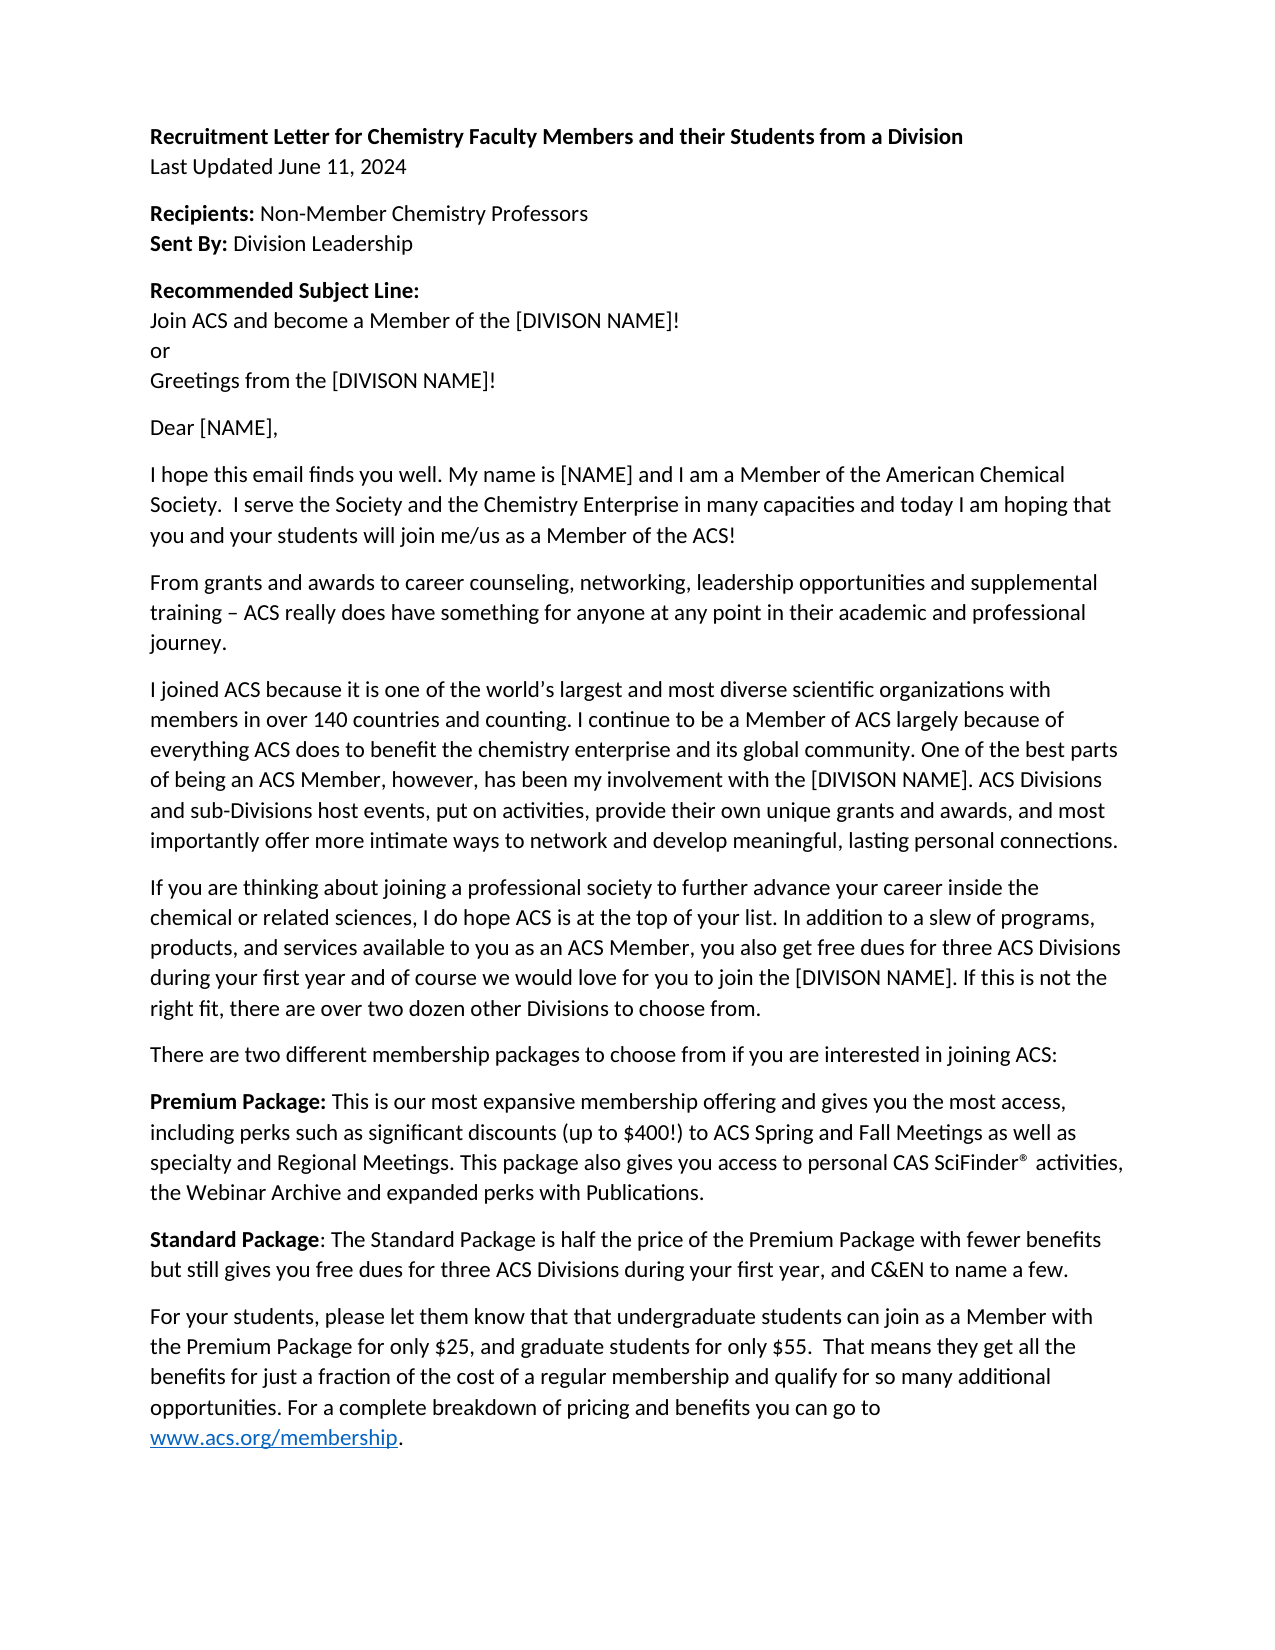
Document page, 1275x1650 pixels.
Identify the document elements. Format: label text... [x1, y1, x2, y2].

text Premium Package: This is our most expansive membership offering and gives you the most access, including perks such as significant discounts (up to $400!) to ACS Spring and Fall Meetings as well as specialty and Regional Meetings. This package also gives you access to personal CAS SciFinder® activities, the Webinar Archive and expanded perks with Publications. [150, 1087, 1125, 1206]
text There are two different membership packages to choose from if you are interested in joining ACS: [150, 1041, 1125, 1068]
text Standard Package: The Standard Package is half the price of the Premium Package with fewer benefits but still gives you free dues for three ACS Divisions during your first year, and C&EN to name a few. [150, 1225, 1125, 1283]
text I hope this email finds you well. My name is [NAME] and I am a Member of the American Chemical Society. I serve the Society and the Chemistry Enterprise in many capacities and today I am hoping that you and your students will join me/us as a Member of the ACS! [150, 460, 1125, 549]
text I joined ACS because it is one of the world’s largest and most diverse scientific organizations with members in over 140 countries and counting. I continue to be a Member of ACS largely because of everything ACS does to benefit the chemistry enterprise and its global community. One of the best parts of being an ACS Member, however, has been my involvement with the [DIVISON NAME]. ACS Divisions and sub-Divisions host events, put on activities, provide their own unique grants and awards, and most importantly offer more intimate ways to network and develop meaningful, lasting personal connections. [150, 675, 1125, 854]
text Dear [NAME], [150, 413, 1125, 441]
text Recommended Subject Line: Join ACS and become a Member of the [DIVISON NAME]! or Greetings from the [DIVISON NAME]! [150, 276, 1125, 394]
text From grants and awards to career counseling, networking, leadership opportunities and supplemental training – ACS really does have something for anyone at any point in their academic and professional journey. [150, 568, 1125, 656]
text Recipients: Non-Member Chemistry Professors Sent By: Division Leadership [150, 199, 1125, 257]
text If you are thinking about joining a professional society to further advance your career inside the chemical or related sciences, I do hope ACS is at the top of your list. In addition to a slew of programs, products, and services available to you as an ACS Member, you also get free dues for three ACS Divisions during your first year and of course we would love for you to join the [DIVISON NAME]. If this is not the right fit, there are over two dozen other Divisions to choose from. [150, 873, 1125, 1022]
text For your students, please let them know that that undergraduate students can join as a Member with the Premium Package for only $25, and graduate students for only $55. That means they get all the benefits for just a fraction of the cost of a regular membership and qualify for so many additional opportunities. For a complete breakdown of pricing and benefits you can go to www.acs.org/membership. [150, 1302, 1125, 1451]
